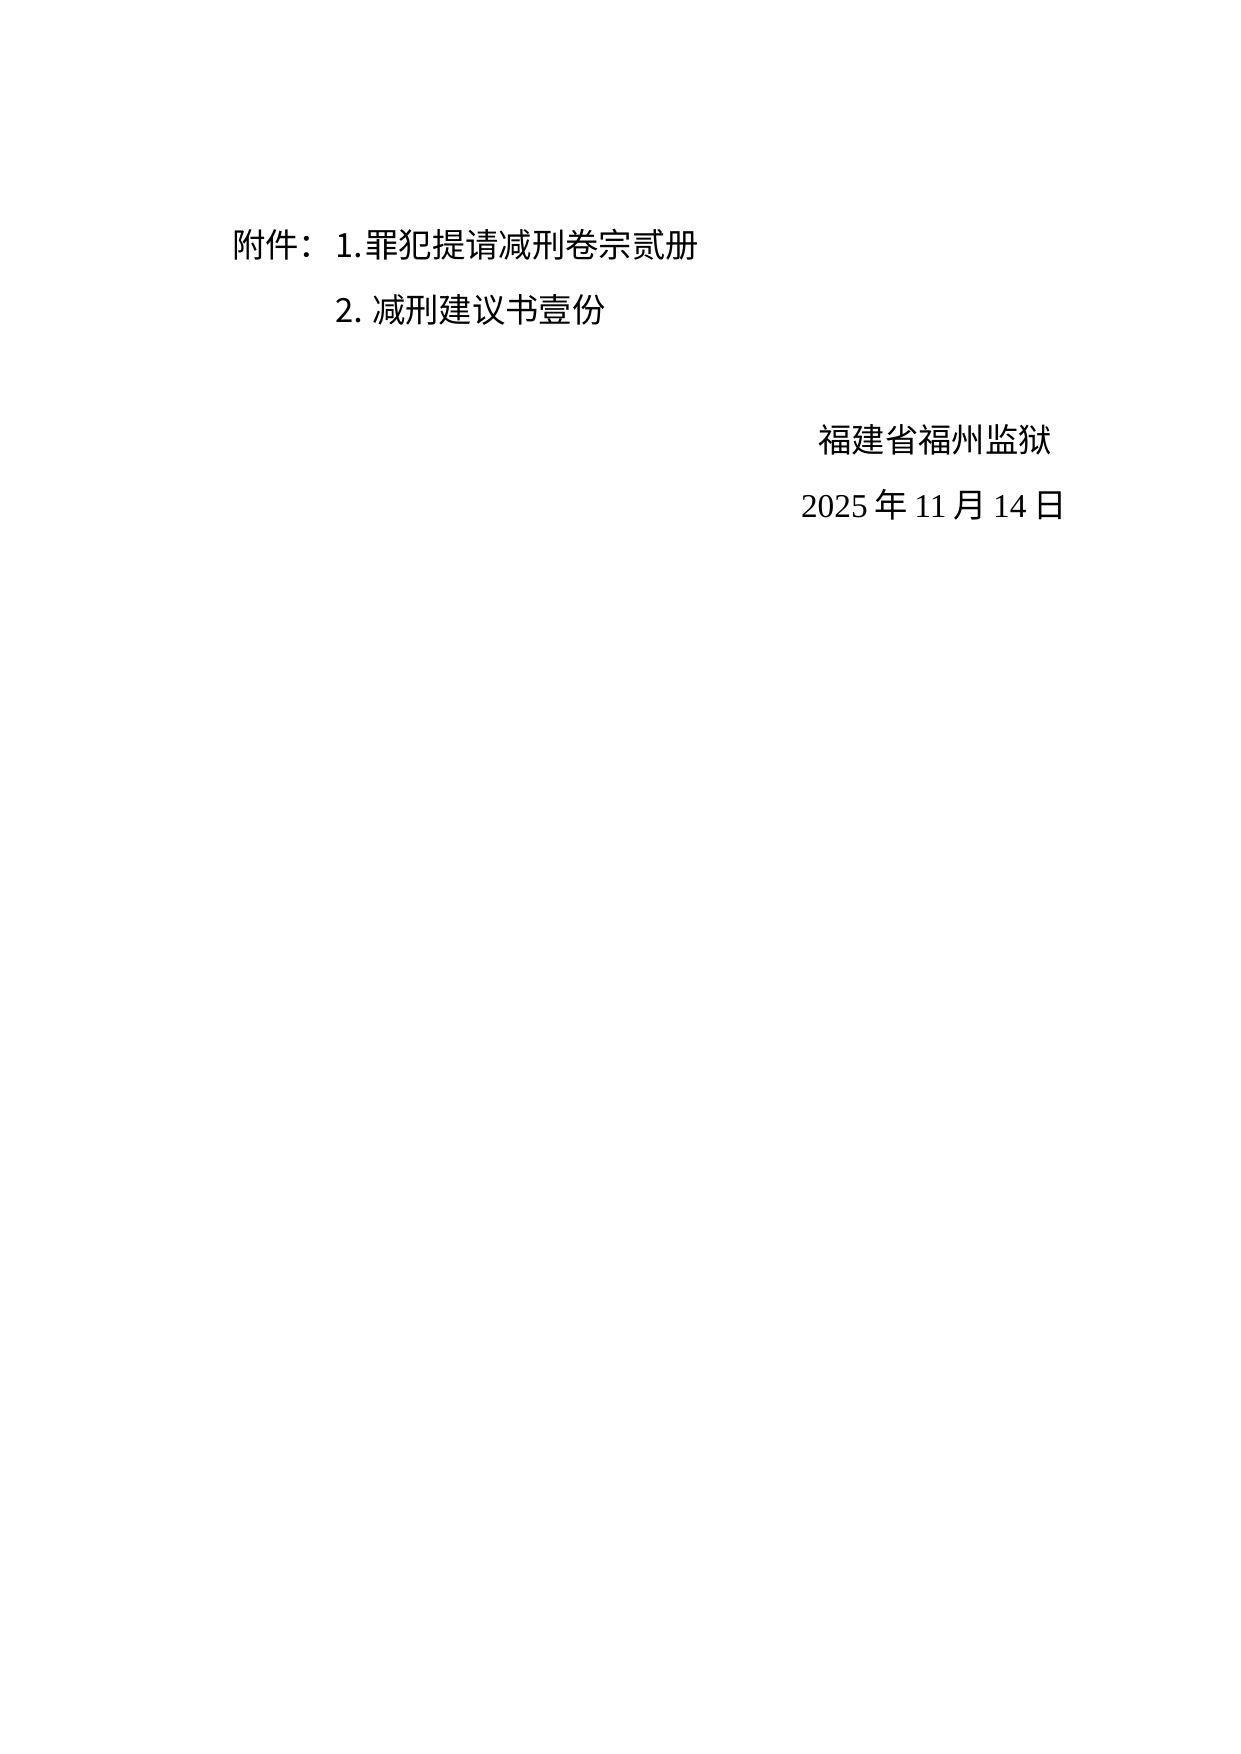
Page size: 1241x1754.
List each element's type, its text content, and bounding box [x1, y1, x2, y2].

text 2025年11月14日 [165, 471, 1066, 536]
text ⒉减刑建议书壹份 [165, 276, 1108, 341]
text 福建省福州监狱 [165, 406, 1051, 471]
text 附件：⒈罪犯提请减刑卷宗贰册 [165, 211, 1104, 276]
